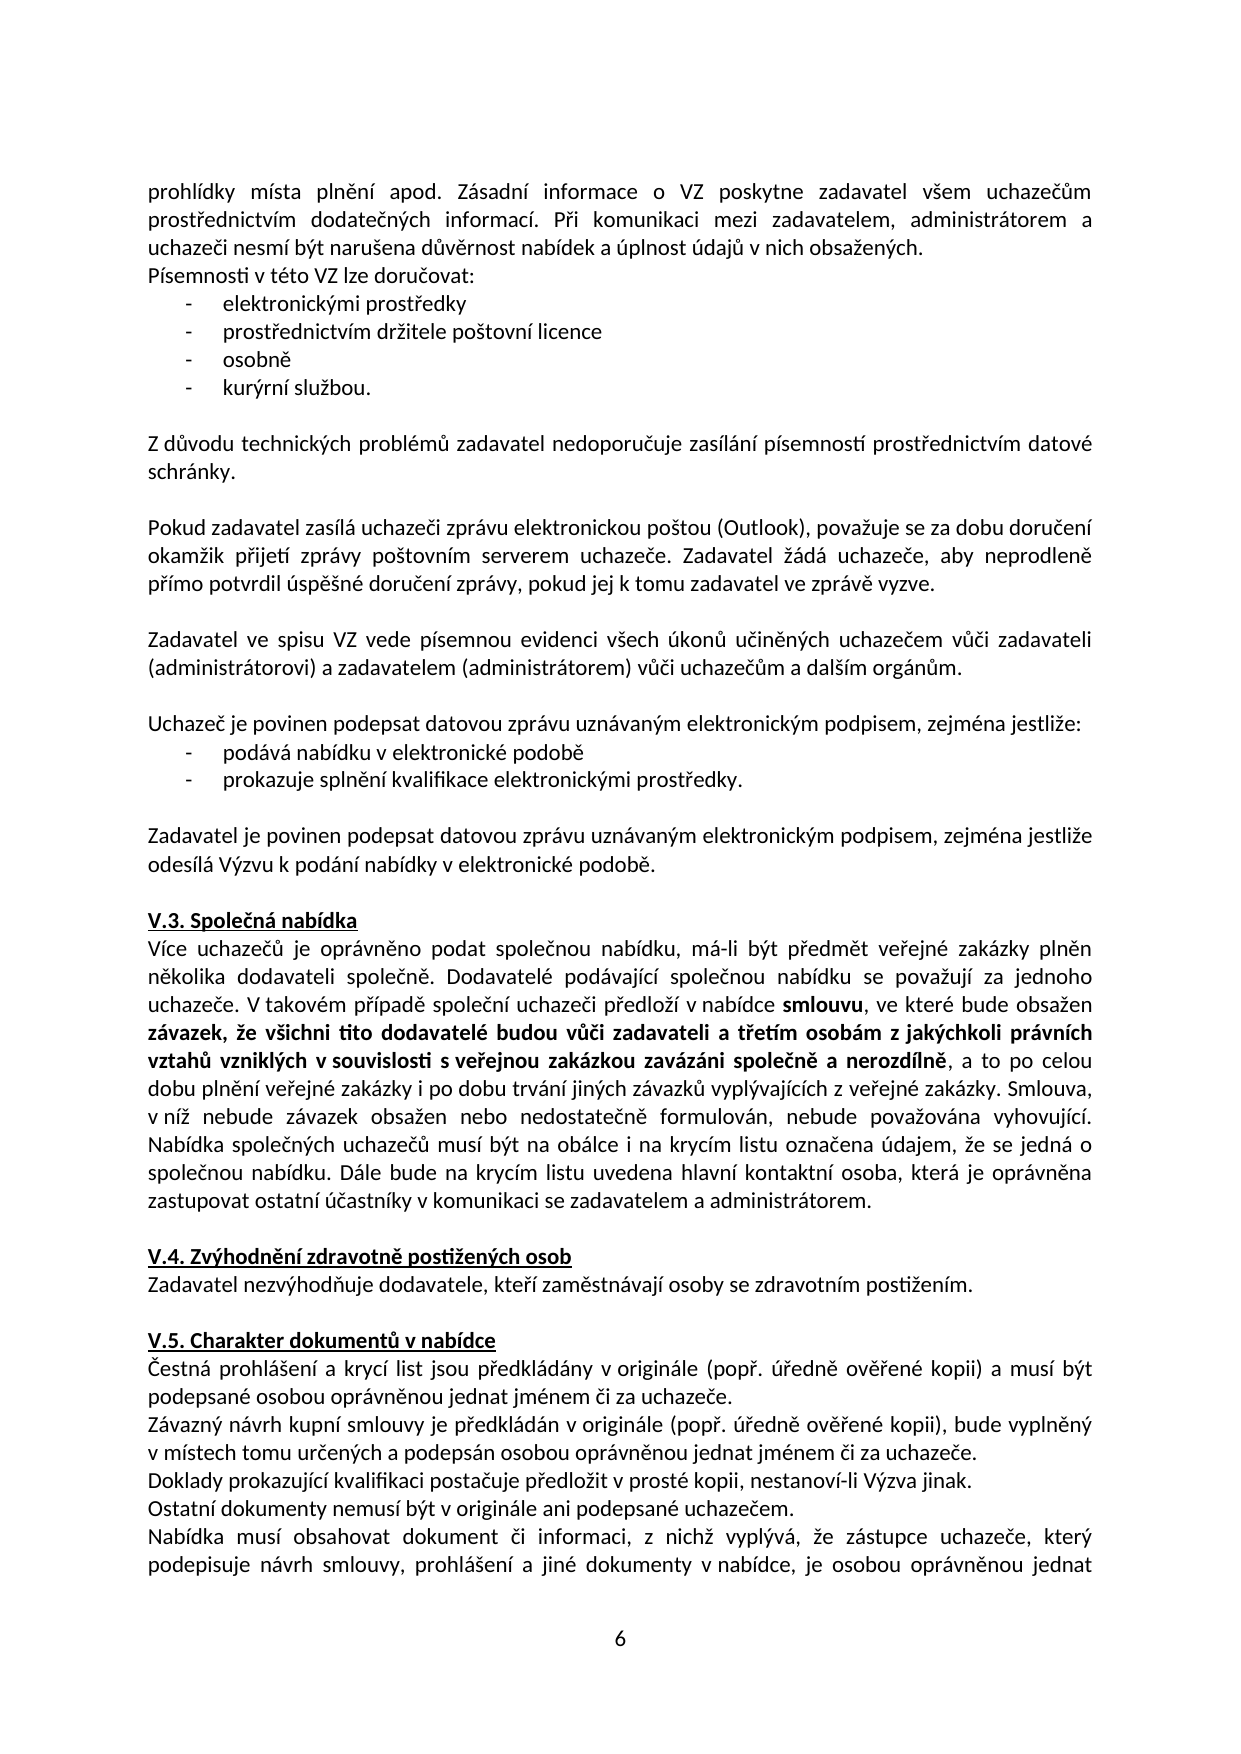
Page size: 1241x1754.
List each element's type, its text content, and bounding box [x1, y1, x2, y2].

text V.5. Charakter dokumentů v nabídce [148, 1326, 1092, 1354]
text Zadavatel ve spisu VZ vede písemnou evidenci všech úkonů učiněných uchazečem vůči zadavateli (administrátorovi) a zadavatelem (administrátorem) vůči uchazečům a dalším orgánům. [148, 626, 1092, 682]
text V.3. Společná nabídka [148, 906, 1092, 934]
text Pokud zadavatel zasílá uchazeči zprávu elektronickou poštou (Outlook), považuje se za dobu doručení okamžik přijetí zprávy poštovním serverem uchazeče. Zadavatel žádá uchazeče, aby neprodleně přímo potvrdil úspěšné doručení zprávy, pokud jej k tomu zadavatel ve zprávě vyzve. [148, 513, 1092, 597]
text Doklady prokazující kvalifikaci postačuje předložit v prosté kopii, nestanoví-li Výzva jinak. [148, 1466, 1092, 1494]
text Z důvodu technických problémů zadavatel nedoporučuje zasílání písemností prostřednictvím datové schránky. [148, 429, 1092, 485]
list prokazuje splnění kvalifikace elektronickými prostředky. [185, 766, 1092, 794]
list elektronickými prostředky [185, 289, 1092, 317]
list podává nabídku v elektronické podobě [185, 738, 1092, 766]
text V.4. Zvýhodnění zdravotně postižených osob [148, 1242, 1092, 1270]
text Více uchazečů je oprávněno podat společnou nabídku, má-li být předmět veřejné zakázky plněn několika dodavateli společně. Dodavatelé podávající společnou nabídku se považují za jednoho uchazeče. V takovém případě společní uchazeči předloží v nabídce smlouvu, ve které bude obsažen závazek, že všichni tito dodavatelé budou vůči zadavateli a třetím osobám z jakýchkoli právních vztahů vzniklých v souvislosti s veřejnou zakázkou zavázáni společně a nerozdílně, a to po celou dobu plnění veřejné zakázky i po dobu trvání jiných závazků vyplývajících z veřejné zakázky. Smlouva, v níž nebude závazek obsažen nebo nedostatečně formulován, nebude považována vyhovující. Nabídka společných uchazečů musí být na obálce i na krycím listu označena údajem, že se jedná o společnou nabídku. Dále bude na krycím listu uvedena hlavní kontaktní osoba, která je oprávněna zastupovat ostatní účastníky v komunikaci se zadavatelem a administrátorem. [148, 934, 1092, 1214]
list osobně [185, 345, 1092, 373]
text Zadavatel nezvýhodňuje dodavatele, kteří zaměstnávají osoby se zdravotním postižením. [148, 1270, 1092, 1298]
text Uchazeč je povinen podepsat datovou zprávu uznávaným elektronickým podpisem, zejména jestliže: [148, 709, 1092, 738]
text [148, 177, 1092, 261]
text Ostatní dokumenty nemusí být v originále ani podepsané uchazečem. [148, 1494, 1092, 1522]
text Zadavatel je povinen podepsat datovou zprávu uznávaným elektronickým podpisem, zejména jestliže odesílá Výzvu k podání nabídky v elektronické podobě. [148, 822, 1092, 878]
list prostřednictvím držitele poštovní licence [185, 317, 1092, 345]
text Písemnosti v této VZ lze doručovat: [148, 261, 1092, 289]
list kurýrní službou. [185, 373, 1092, 401]
text Čestná prohlášení a krycí list jsou předkládány v originále (popř. úředně ověřené kopii) a musí být podepsané osobou oprávněnou jednat jménem či za uchazeče. [148, 1354, 1092, 1410]
text Závazný návrh kupní smlouvy je předkládán v originále (popř. úředně ověřené kopii), bude vyplněný v místech tomu určených a podepsán osobou oprávněnou jednat jménem či za uchazeče. [148, 1410, 1092, 1466]
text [148, 1522, 1092, 1578]
